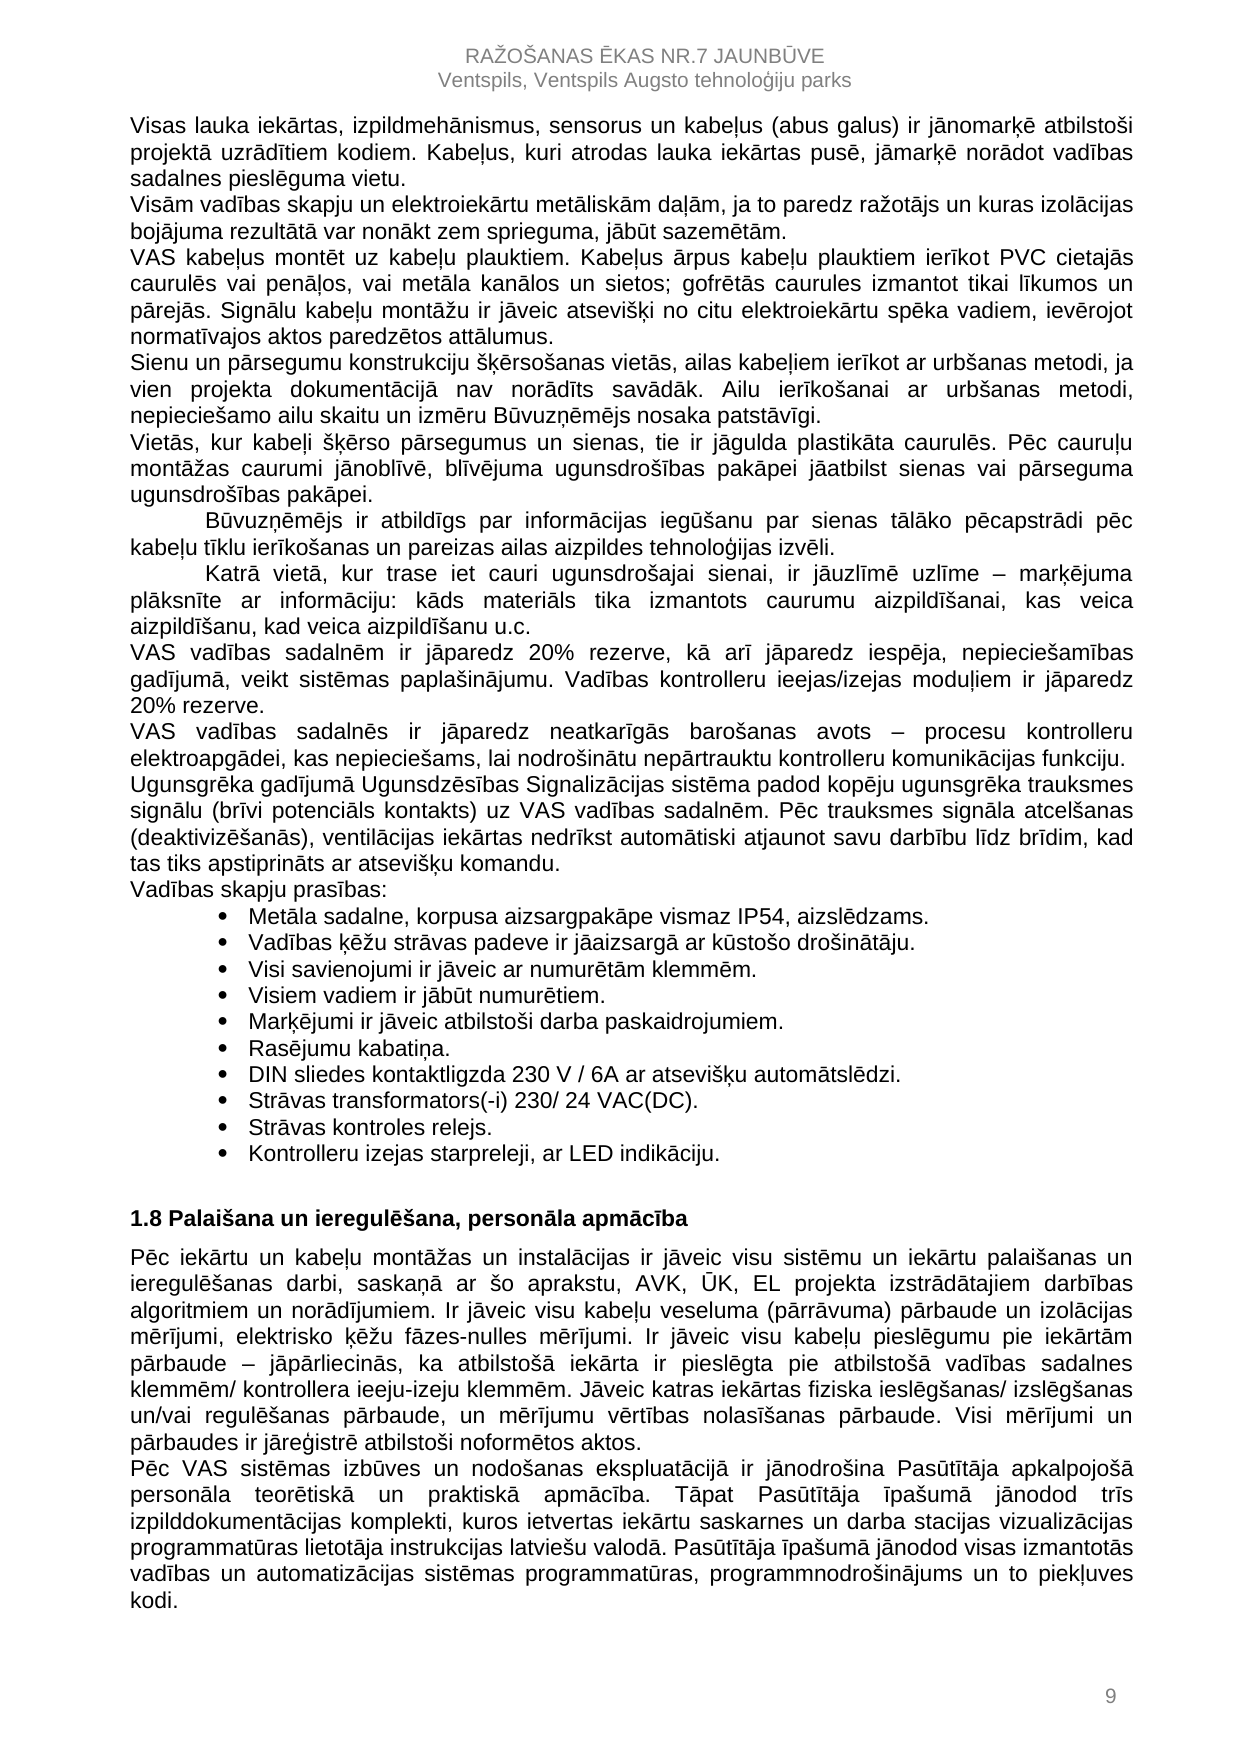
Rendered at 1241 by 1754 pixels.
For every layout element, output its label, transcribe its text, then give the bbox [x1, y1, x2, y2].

list DIN sliedes kontaktligzda 230 V / 6A ar atsevišķu automātslēdzi. [218, 1061, 1134, 1087]
text Pēc iekārtu un kabeļu montāžas un instalācijas ir jāveic visu sistēmu un iekārtu palaišanas un ieregulēšanas darbi, saskaņā ar šo aprakstu, AVK, ŪK, EL projekta izstrādātajiem darbības algoritmiem un norādījumiem. Ir jāveic visu kabeļu veseluma (pārrāvuma) pārbaude un izolācijas mērījumi, elektrisko ķēžu fāzes-nulles mērījumi. Ir jāveic visu kabeļu pieslēgumu pie iekārtām pārbaude – jāpārliecinās, ka atbilstošā iekārta ir pieslēgta pie atbilstošā vadības sadalnes klemmēm/ kontrollera ieeju-izeju klemmēm. Jāveic katras iekārtas fiziska ieslēgšanas/ izslēgšanas un/vai regulēšanas pārbaude, un mērījumu vērtības nolasīšanas pārbaude. Visi mērījumi un pārbaudes ir jāreģistrē atbilstoši noformētos aktos. [130, 1244, 1134, 1455]
text Vadības skapju prasības: [130, 876, 1134, 903]
text Visas lauka iekārtas, izpildmehānismus, sensorus un kabeļus (abus galus) ir jānomarķē atbilstoši projektā uzrādītiem kodiem. Kabeļus, kuri atrodas lauka iekārtas pusē, jāmarķē norādot vadības sadalnes pieslēguma vietu. [130, 112, 1134, 191]
text Vietās, kur kabeļi šķērso pārsegumus un sienas, tie ir jāgulda plastikāta caurulēs. Pēc cauruļu montāžas caurumi jānoblīvē, blīvējuma ugunsdrošības pakāpei jāatbilst sienas vai pārseguma ugunsdrošības pakāpei. [130, 428, 1134, 507]
list Rasējumu kabatiņa. [130, 1034, 1134, 1061]
list Visi savienojumi ir jāveic ar numurētām klemmēm. [130, 956, 1134, 982]
text Pēc VAS sistēmas izbūves un nodošanas ekspluatācijā ir jānodrošina Pasūtītāja apkalpojošā personāla teorētiskā un praktiskā apmācība. Tāpat Pasūtītāja īpašumā jānodod trīs izpilddokumentācijas komplekti, kuros ietvertas iekārtu saskarnes un darba stacijas vizualizācijas programmatūras lietotāja instrukcijas latviešu valodā. Pasūtītāja īpašumā jānodod visas izmantotās vadības un automatizācijas sistēmas programmatūras, programmnodrošinājums un to piekļuves kodi. [130, 1455, 1134, 1613]
list Vadības ķēžu strāvas padeve ir jāaizsargā ar kūstošo drošinātāju. [130, 929, 1134, 956]
list Visiem vadiem ir jābūt numurētiem. [130, 982, 1134, 1008]
list Metāla sadalne, korpusa aizsargpakāpe vismaz IP54, aizslēdzams. [130, 903, 1134, 929]
list Strāvas transformators(-i) 230/ 24 VAC(DC). [218, 1087, 1134, 1114]
text Katrā vietā, kur trase iet cauri ugunsdrošajai sienai, ir jāuzlīmē uzlīme – marķējuma plāksnīte ar informāciju: kāds materiāls tika izmantots caurumu aizpildīšanai, kas veica aizpildīšanu, kad veica aizpildīšanu u.c. [130, 560, 1134, 639]
text Ugunsgrēka gadījumā Ugunsdzēsības Signalizācijas sistēma padod kopēju ugunsgrēka trauksmes signālu (brīvi potenciāls kontakts) uz VAS vadības sadalnēm. Pēc trauksmes signāla atcelšanas (deaktivizēšanās), ventilācijas iekārtas nedrīkst automātiski atjaunot savu darbību līdz brīdim, kad tas tiks apstiprināts ar atsevišķu komandu. [130, 771, 1134, 876]
list Kontrolleru izejas starpreleji, ar LED indikāciju. [218, 1140, 1134, 1166]
text VAS vadības sadalnēm ir jāparedz 20% rezerve, kā arī jāparedz iespēja, nepieciešamības gadījumā, veikt sistēmas paplašinājumu. Vadības kontrolleru ieejas/izejas moduļiem ir jāparedz 20% rezerve. [130, 639, 1134, 718]
text Sienu un pārsegumu konstrukciju šķērsošanas vietās, ailas kabeļiem ierīkot ar urbšanas metodi, ja vien projekta dokumentācijā nav norādīts savādāk. Ailu ierīkošanai ar urbšanas metodi, nepieciešamo ailu skaitu un izmēru Būvuzņēmējs nosaka patstāvīgi. [130, 349, 1134, 428]
text Visām vadības skapju un elektroiekārtu metāliskām daļām, ja to paredz ražotājs un kuras izolācijas bojājuma rezultātā var nonākt zem sprieguma, jābūt sazemētām. [130, 191, 1134, 244]
list Marķējumi ir jāveic atbilstoši darba paskaidrojumiem. [130, 1008, 1134, 1034]
text VAS vadības sadalnēs ir jāparedz neatkarīgās barošanas avots – procesu kontrolleru elektroapgādei, kas nepieciešams, lai nodrošinātu nepārtrauktu kontrolleru komunikācijas funkciju. [130, 718, 1134, 771]
text VAS kabeļus montēt uz kabeļu plauktiem. Kabeļus ārpus kabeļu plauktiem ierīkot PVC cietajās caurulēs vai penāļos, vai metāla kanālos un sietos; gofrētās caurules izmantot tikai līkumos un pārejās. Signālu kabeļu montāžu ir jāveic atsevišķi no citu elektroiekārtu spēka vadiem, ievērojot normatīvajos aktos paredzētos attālumus. [130, 244, 1134, 349]
text Būvuzņēmējs ir atbildīgs par informācijas iegūšanu par sienas tālāko pēcapstrādi pēc kabeļu tīklu ierīkošanas un pareizas ailas aizpildes tehnoloģijas izvēli. [130, 507, 1134, 560]
subtitle 1.8 Palaišana un ieregulēšana, personāla apmācība [130, 1205, 1134, 1232]
list Strāvas kontroles relejs. [218, 1114, 1134, 1140]
